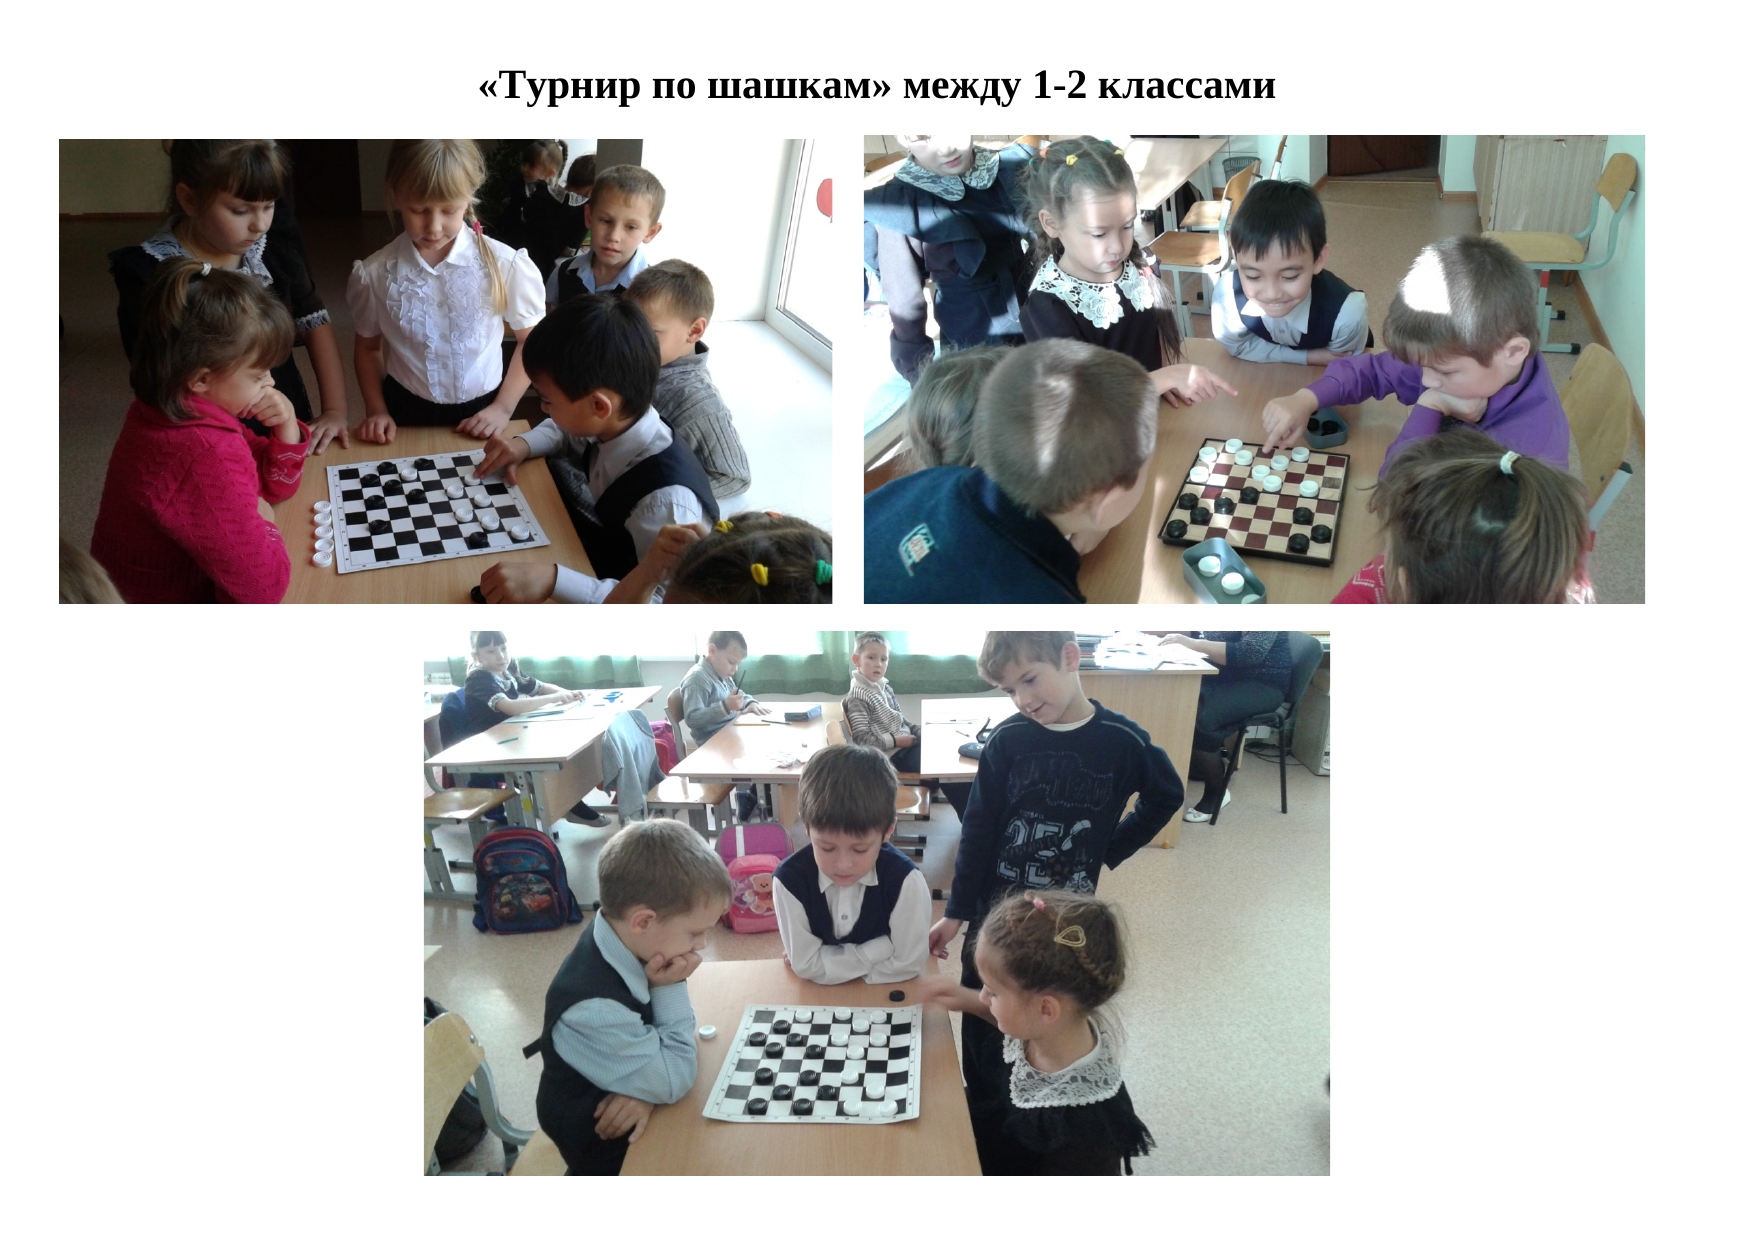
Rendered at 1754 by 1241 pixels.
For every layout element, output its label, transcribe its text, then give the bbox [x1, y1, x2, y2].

picture [59, 139, 833, 604]
picture [423, 631, 1330, 1176]
text «Турнир по шашкам» между 1-2 классами [59, 59, 1695, 107]
picture [863, 135, 1646, 604]
